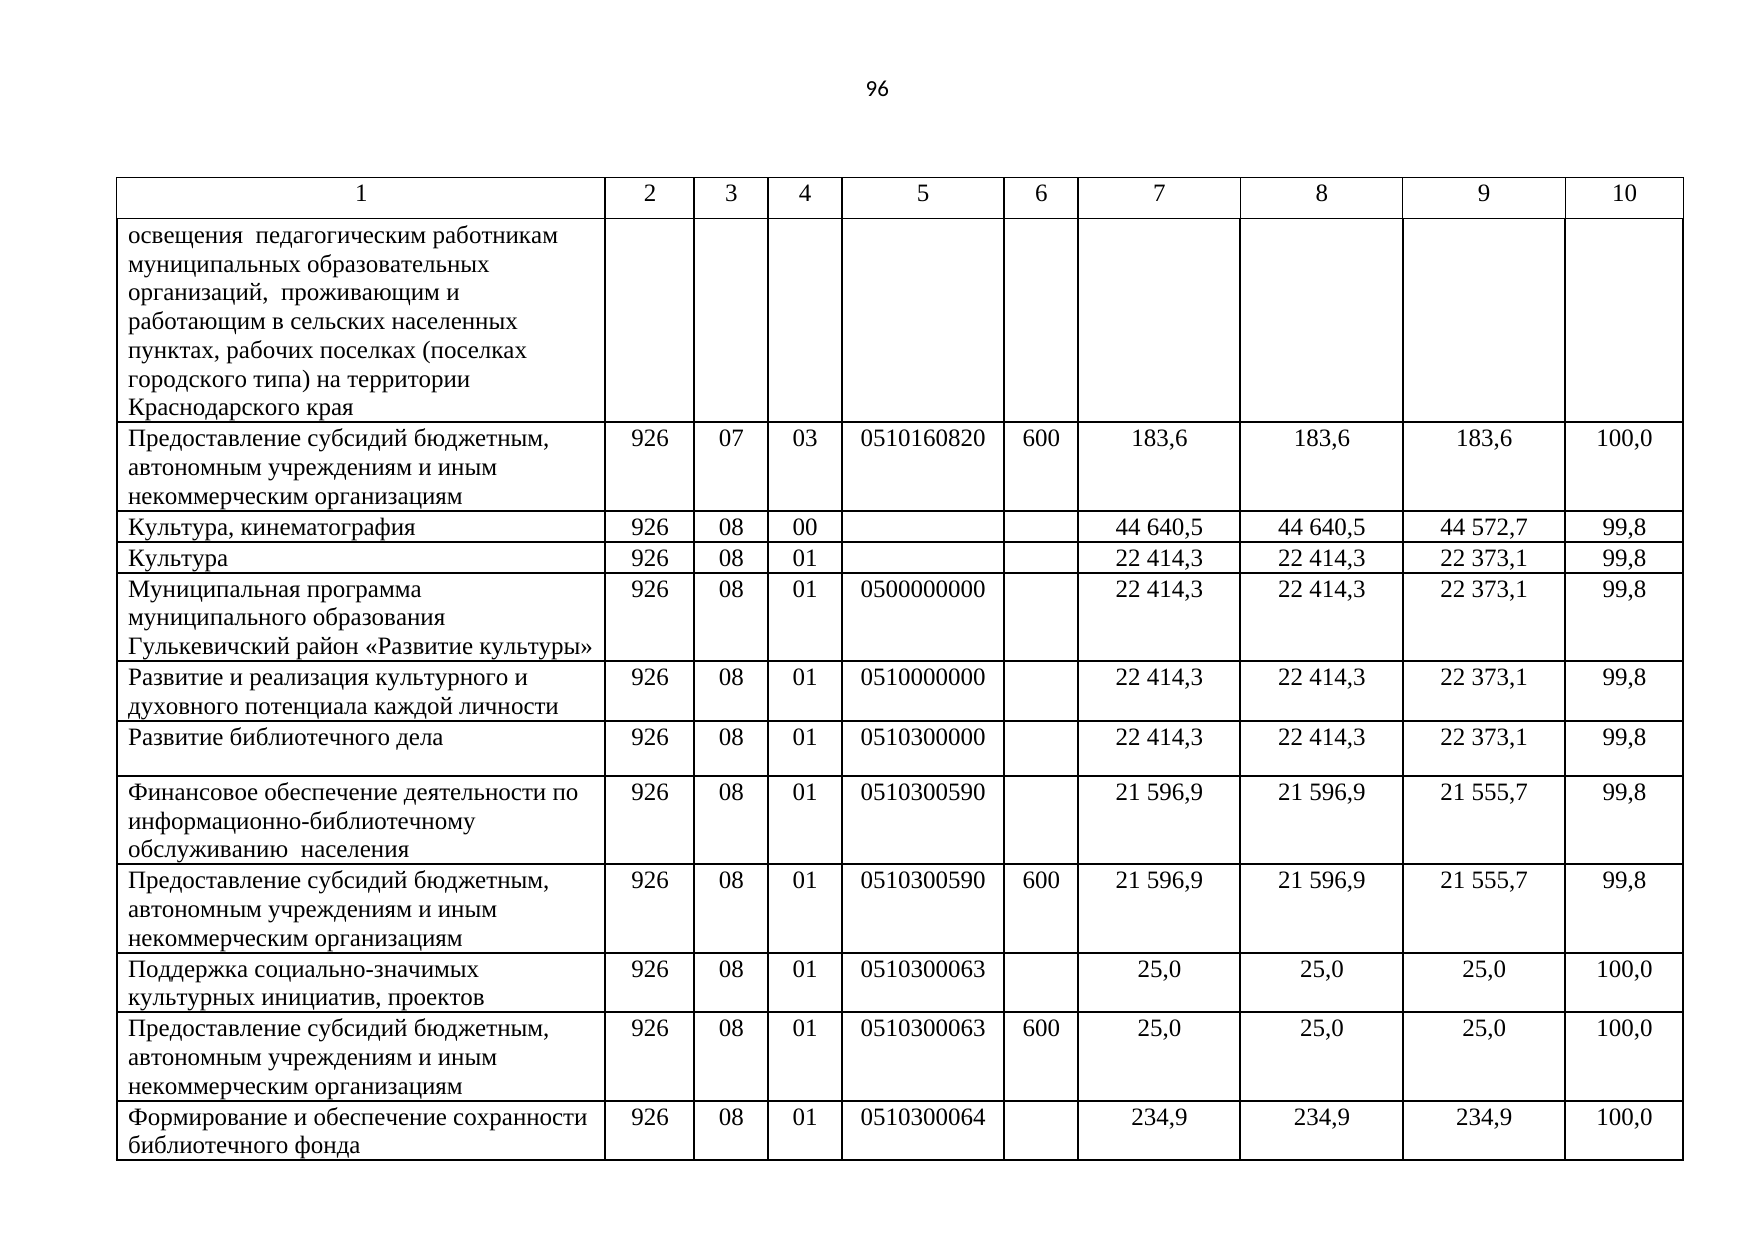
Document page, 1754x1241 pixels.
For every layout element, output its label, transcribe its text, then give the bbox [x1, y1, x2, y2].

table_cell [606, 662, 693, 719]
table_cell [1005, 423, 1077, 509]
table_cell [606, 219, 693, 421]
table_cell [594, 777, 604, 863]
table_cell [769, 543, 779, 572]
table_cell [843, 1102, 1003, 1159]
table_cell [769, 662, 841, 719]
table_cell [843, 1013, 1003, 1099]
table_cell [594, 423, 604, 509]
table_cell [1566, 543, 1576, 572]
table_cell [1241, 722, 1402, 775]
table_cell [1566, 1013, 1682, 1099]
table_header 3 [695, 178, 767, 218]
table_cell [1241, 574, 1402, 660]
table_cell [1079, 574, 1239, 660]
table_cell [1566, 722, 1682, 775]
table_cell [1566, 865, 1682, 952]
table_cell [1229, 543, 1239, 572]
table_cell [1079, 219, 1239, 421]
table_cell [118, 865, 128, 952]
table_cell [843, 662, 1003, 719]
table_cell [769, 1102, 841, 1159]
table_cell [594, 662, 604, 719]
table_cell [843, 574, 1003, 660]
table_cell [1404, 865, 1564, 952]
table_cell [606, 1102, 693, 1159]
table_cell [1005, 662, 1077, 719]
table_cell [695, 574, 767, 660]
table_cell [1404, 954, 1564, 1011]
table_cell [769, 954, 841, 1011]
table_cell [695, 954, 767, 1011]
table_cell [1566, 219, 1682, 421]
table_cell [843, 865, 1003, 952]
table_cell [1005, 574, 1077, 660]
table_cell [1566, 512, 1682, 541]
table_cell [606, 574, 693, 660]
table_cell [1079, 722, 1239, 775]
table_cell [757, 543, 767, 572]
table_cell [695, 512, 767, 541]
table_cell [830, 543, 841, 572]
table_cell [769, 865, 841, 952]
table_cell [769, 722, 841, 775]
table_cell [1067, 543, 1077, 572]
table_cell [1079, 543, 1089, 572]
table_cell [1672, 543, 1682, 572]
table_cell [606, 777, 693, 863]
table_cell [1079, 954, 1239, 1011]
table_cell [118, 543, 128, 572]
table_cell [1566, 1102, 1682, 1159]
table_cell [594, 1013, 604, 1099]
table_header 2 [606, 178, 693, 218]
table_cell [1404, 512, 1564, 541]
table_header 7 [1079, 178, 1240, 218]
table_header 4 [769, 178, 841, 218]
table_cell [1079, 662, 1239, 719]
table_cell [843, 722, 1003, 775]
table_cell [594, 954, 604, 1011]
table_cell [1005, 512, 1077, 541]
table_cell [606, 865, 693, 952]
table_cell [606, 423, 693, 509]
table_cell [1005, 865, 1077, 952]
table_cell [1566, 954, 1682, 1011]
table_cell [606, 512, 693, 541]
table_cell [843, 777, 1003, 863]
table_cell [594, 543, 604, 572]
table_header 5 [843, 178, 1003, 218]
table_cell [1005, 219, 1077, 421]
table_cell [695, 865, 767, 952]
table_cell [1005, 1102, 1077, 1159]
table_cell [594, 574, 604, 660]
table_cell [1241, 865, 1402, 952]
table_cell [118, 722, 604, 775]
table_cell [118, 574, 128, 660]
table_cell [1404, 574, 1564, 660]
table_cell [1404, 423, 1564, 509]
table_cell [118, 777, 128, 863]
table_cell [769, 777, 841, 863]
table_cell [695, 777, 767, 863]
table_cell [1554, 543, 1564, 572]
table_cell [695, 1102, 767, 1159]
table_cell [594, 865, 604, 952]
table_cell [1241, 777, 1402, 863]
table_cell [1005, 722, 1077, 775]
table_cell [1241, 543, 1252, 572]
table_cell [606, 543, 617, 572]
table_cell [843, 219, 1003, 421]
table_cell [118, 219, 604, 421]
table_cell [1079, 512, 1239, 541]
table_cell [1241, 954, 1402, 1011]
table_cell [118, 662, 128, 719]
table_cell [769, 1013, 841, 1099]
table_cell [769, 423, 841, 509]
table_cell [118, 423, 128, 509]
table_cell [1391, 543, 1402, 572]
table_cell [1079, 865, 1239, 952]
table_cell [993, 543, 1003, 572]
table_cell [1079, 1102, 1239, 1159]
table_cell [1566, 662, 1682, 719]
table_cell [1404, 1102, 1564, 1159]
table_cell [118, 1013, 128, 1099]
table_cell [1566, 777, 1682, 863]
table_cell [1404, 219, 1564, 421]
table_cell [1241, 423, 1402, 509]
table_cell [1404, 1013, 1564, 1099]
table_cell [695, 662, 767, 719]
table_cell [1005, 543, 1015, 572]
table_header 9 [1403, 178, 1565, 218]
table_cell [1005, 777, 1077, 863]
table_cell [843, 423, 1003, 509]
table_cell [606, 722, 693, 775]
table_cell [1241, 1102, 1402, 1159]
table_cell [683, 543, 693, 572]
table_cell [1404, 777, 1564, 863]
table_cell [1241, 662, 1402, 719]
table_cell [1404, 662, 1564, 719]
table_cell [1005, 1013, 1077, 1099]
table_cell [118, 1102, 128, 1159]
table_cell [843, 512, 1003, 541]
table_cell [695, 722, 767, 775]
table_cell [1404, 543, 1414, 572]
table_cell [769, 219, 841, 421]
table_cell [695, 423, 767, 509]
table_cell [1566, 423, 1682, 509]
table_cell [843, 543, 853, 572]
table_header 1 [117, 178, 604, 218]
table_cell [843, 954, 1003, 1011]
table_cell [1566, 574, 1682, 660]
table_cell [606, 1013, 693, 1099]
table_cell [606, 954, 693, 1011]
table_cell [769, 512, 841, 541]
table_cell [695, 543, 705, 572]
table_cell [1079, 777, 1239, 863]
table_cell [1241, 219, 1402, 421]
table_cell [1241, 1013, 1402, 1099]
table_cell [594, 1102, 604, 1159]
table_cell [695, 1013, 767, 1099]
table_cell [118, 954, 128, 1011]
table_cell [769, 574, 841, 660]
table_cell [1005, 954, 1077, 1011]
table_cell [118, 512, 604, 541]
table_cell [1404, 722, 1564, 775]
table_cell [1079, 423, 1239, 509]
table_header 10 [1566, 178, 1683, 218]
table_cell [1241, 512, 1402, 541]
table_header 6 [1005, 178, 1077, 218]
table_header 8 [1241, 178, 1402, 218]
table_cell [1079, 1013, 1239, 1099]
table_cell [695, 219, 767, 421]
